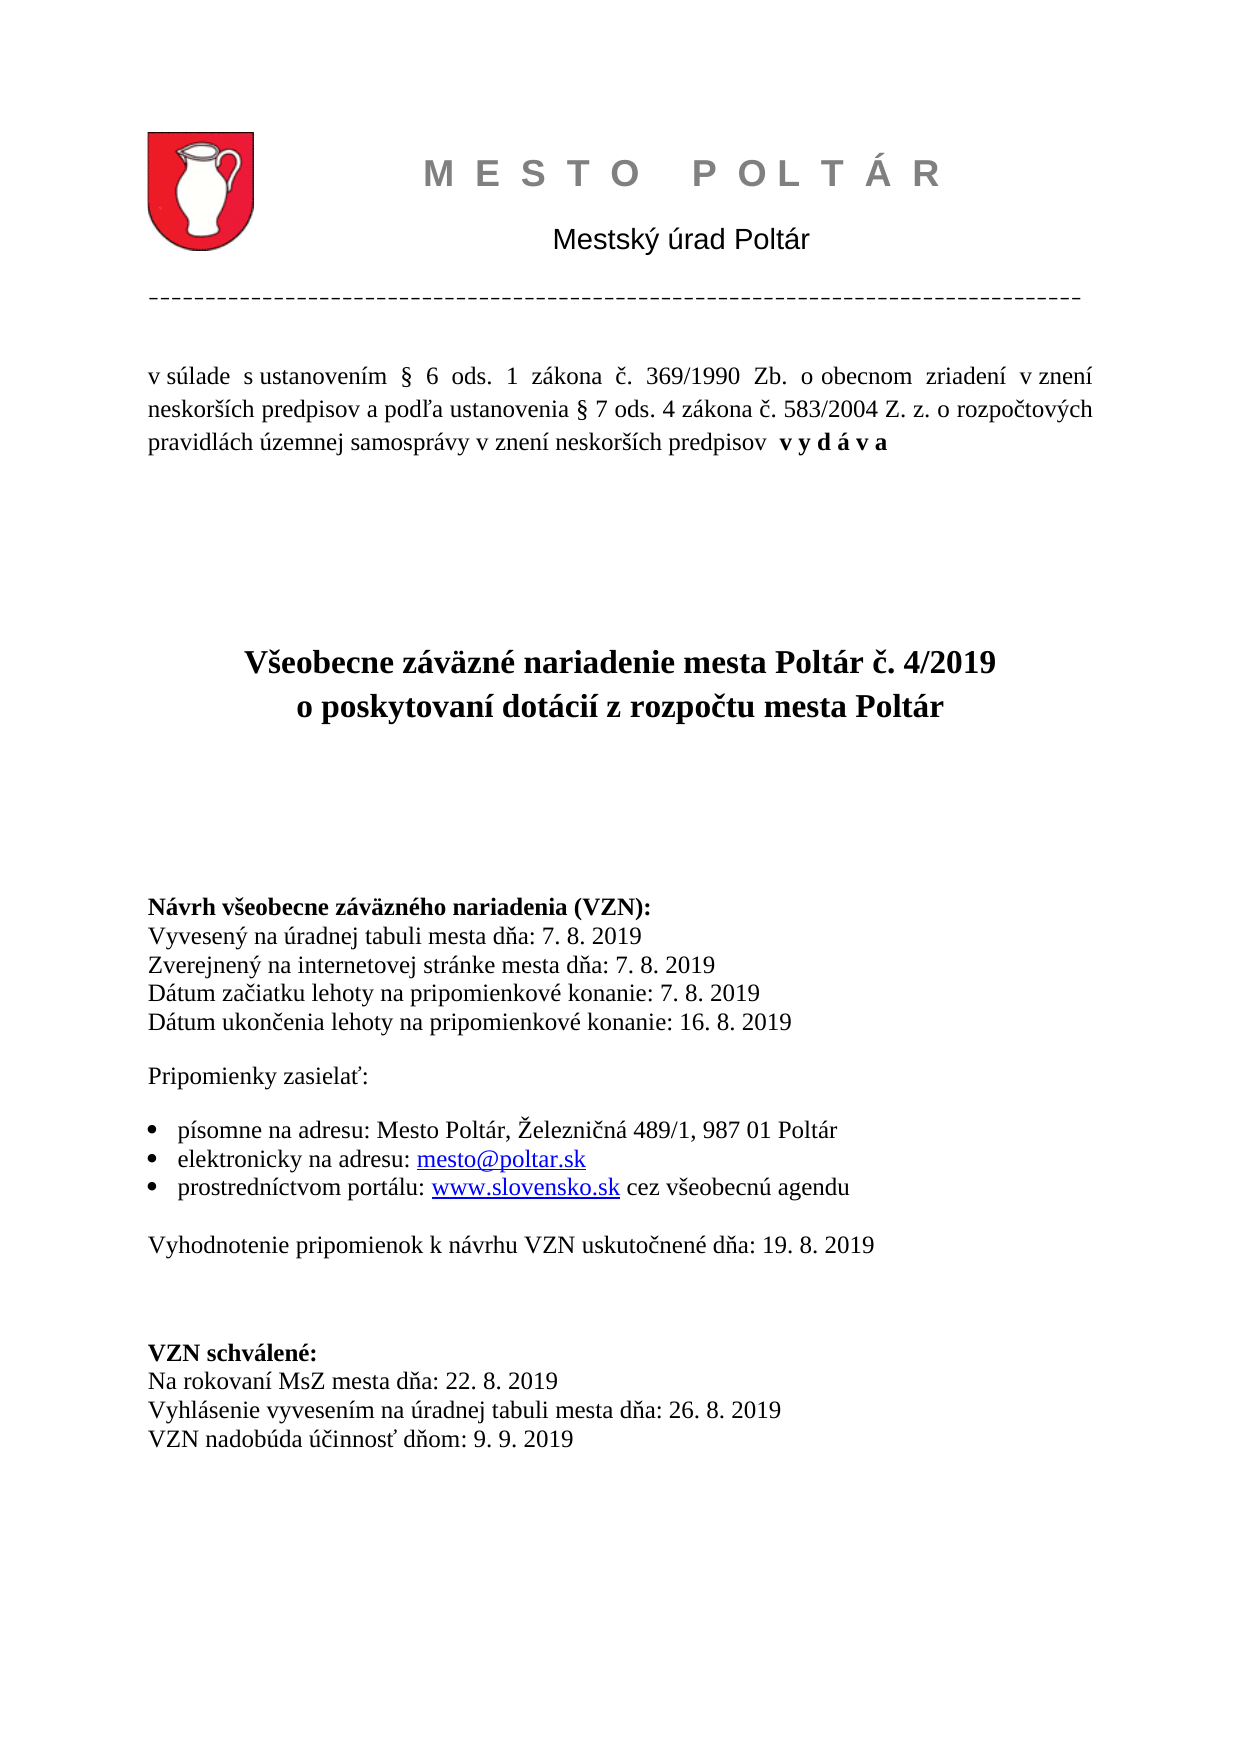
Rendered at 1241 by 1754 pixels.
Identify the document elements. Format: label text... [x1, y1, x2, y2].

text Vyvesený na úradnej tabuli mesta dňa: 7. 8. 2019 [148, 921, 1093, 950]
text Dátum začiatku lehoty na pripomienkové konanie: 7. 8. 2019 [148, 978, 1093, 1007]
text VZN schválené: [148, 1338, 1093, 1366]
text VZN nadobúda účinnosť dňom: 9. 9. 2019 [148, 1424, 1093, 1453]
list prostredníctvom portálu: www.slovensko.sk cez všeobecnú agendu [148, 1172, 1093, 1201]
list elektronicky na adresu: mesto@poltar.sk [148, 1144, 1093, 1172]
text Na rokovaní MsZ mesta dňa: 22. 8. 2019 [148, 1366, 1093, 1395]
text Pripomienky zasielať: [148, 1061, 1093, 1090]
text Vyhlásenie vyvesením na úradnej tabuli mesta dňa: 26. 8. 2019 [148, 1395, 1093, 1424]
text Vyhodnotenie pripomienok k návrhu VZN uskutočnené dňa: 19. 8. 2019 [148, 1230, 1093, 1259]
list písomne na adresu: Mesto Poltár, Železničná 489/1, 987 01 Poltár [148, 1115, 1093, 1144]
text Zverejnený na internetovej stránke mesta dňa: 7. 8. 2019 [148, 950, 1093, 978]
picture [147, 132, 254, 251]
text Všeobecne záväzné nariadenie mesta Poltár č. 4/2019 [148, 643, 1093, 681]
text Dátum ukončenia lehoty na pripomienkové konanie: 16. 8. 2019 [148, 1007, 1093, 1036]
text o poskytovaní dotácií z rozpočtu mesta Poltár [148, 687, 1093, 725]
text Návrh všeobecne záväzného nariadenia (VZN): [148, 892, 1093, 921]
text v súlade s ustanovením § 6 ods. 1 zákona č. 369/1990 Zb. o obecnom zriadení v znení neskorších predpisov a podľa ustanovenia § 7 ods. 4 zákona č. 583/2004 Z. z. o rozpočtových pravidlách územnej samosprávy v znení neskorších predpisov v y d á v a [148, 361, 1093, 456]
